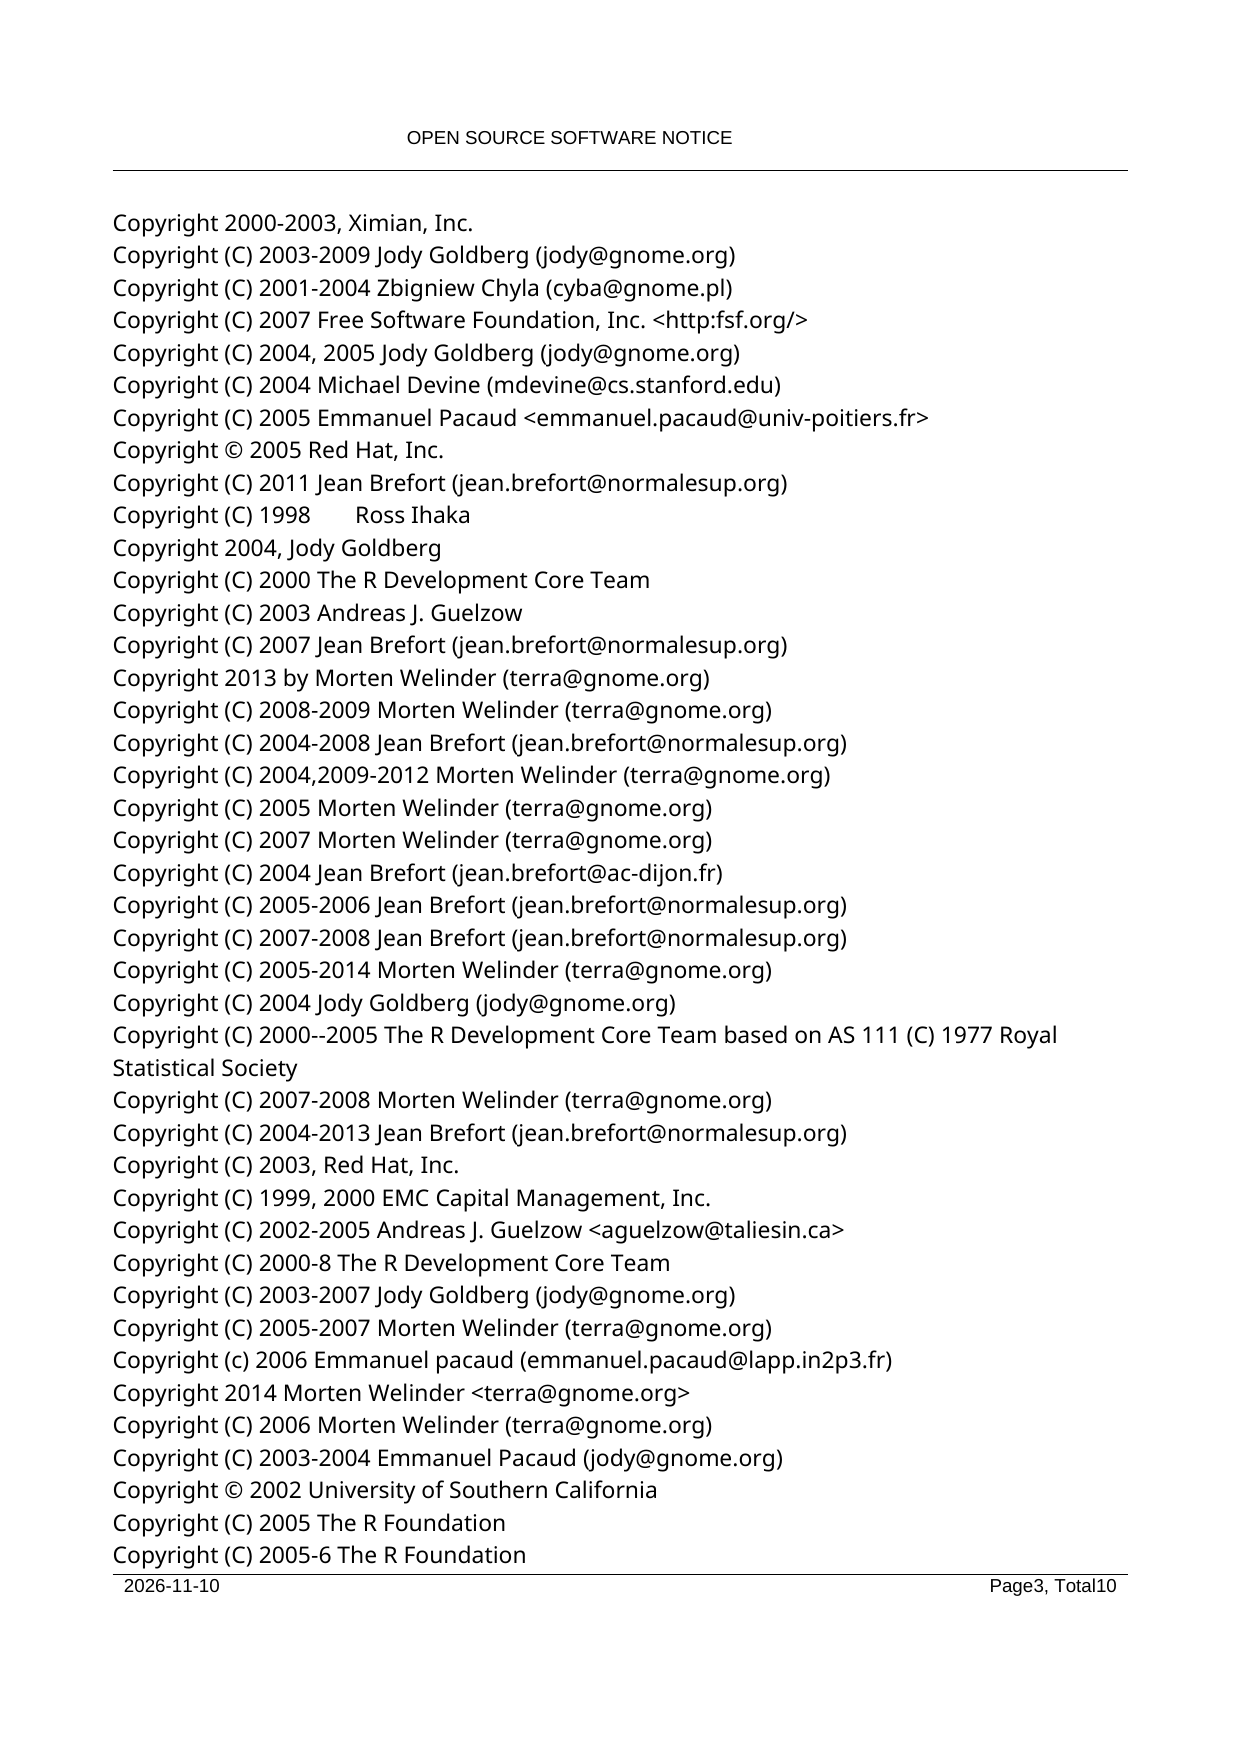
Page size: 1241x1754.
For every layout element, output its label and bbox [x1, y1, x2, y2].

text [112, 206, 1128, 1571]
